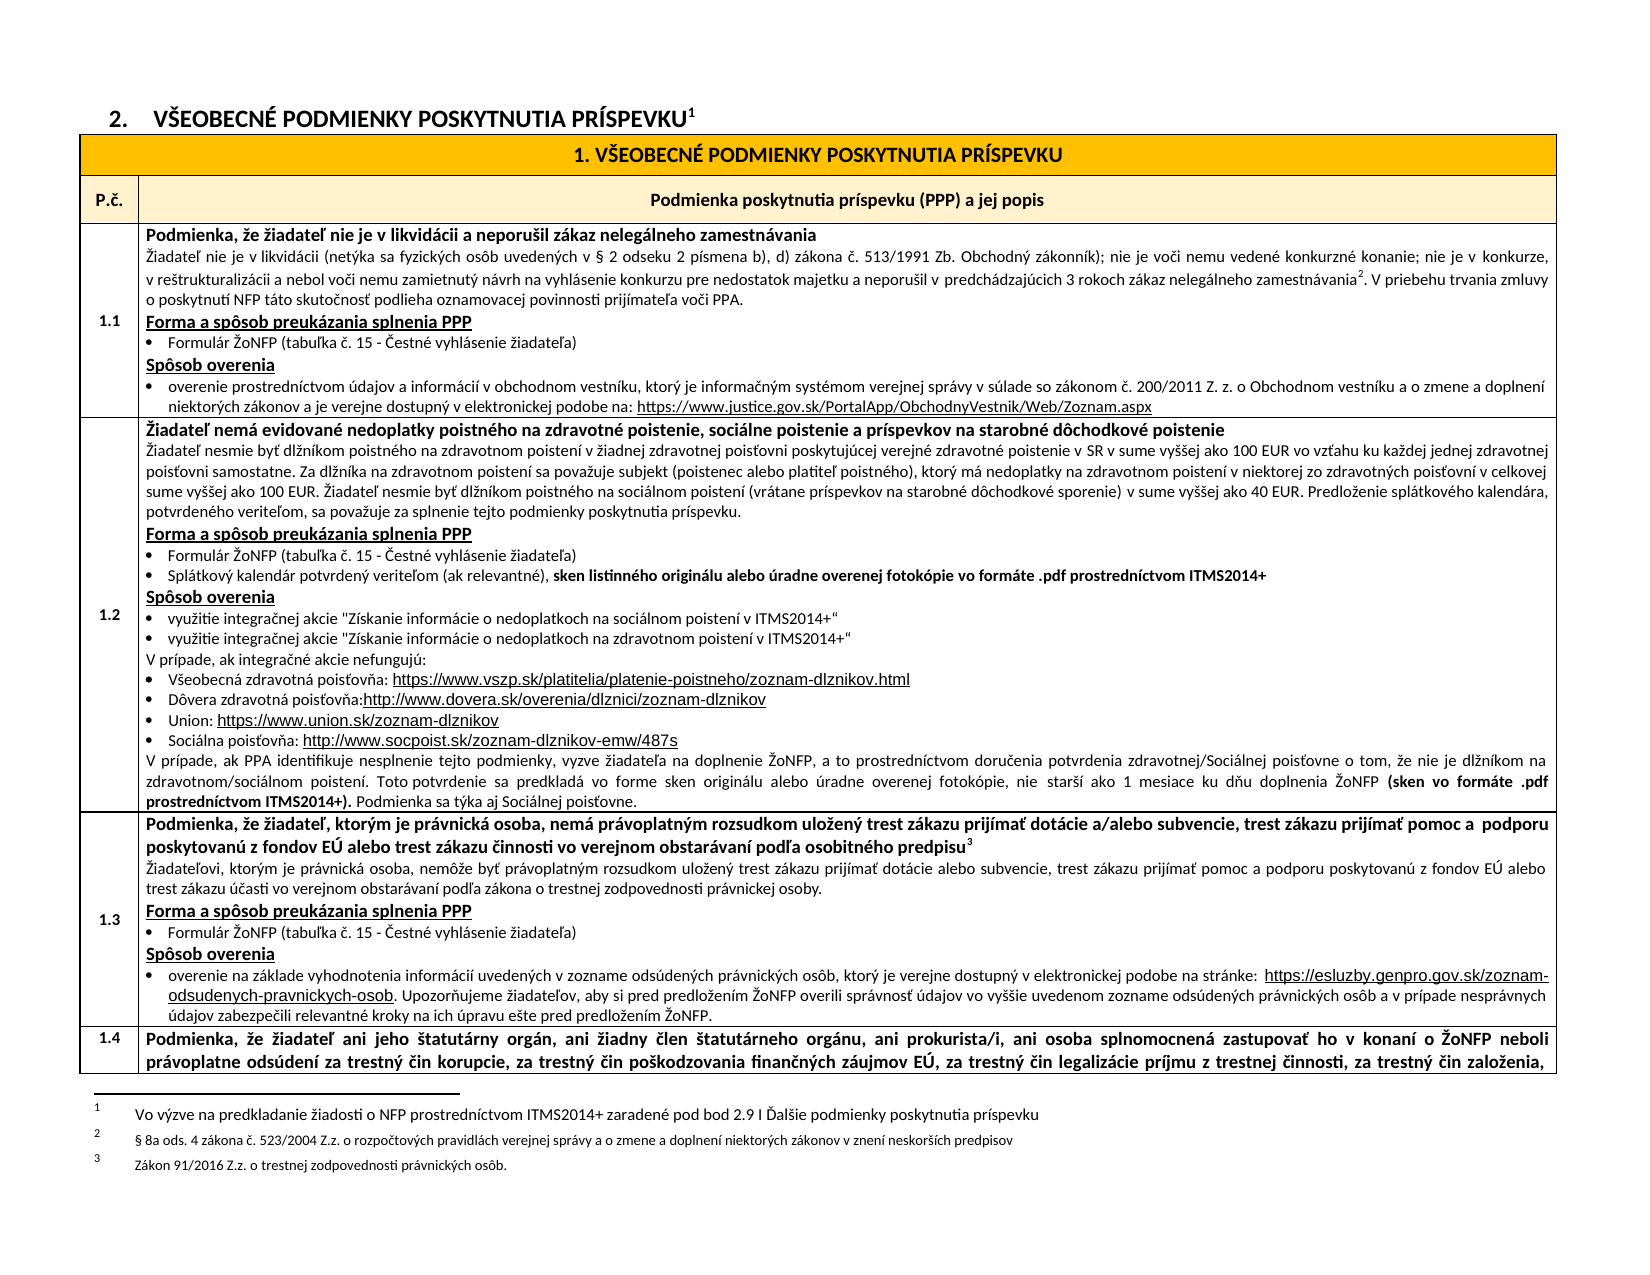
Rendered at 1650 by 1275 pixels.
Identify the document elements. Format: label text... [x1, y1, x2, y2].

table_cell P.č. [81, 176, 138, 222]
table_cell Žiadateľ nemá evidované nedoplatky poistného na zdravotné poistenie, sociálne poistenie a príspevkov na starobné dôchodkové poistenie Žiadateľ nesmie byť dlžníkom poistného na zdravotnom poistení v žiadnej zdravotnej poisťovni poskytujúcej verejné zdravotné poistenie v SR v sume vyššej ako 100 EUR vo vzťahu ku každej jednej zdravotnej poisťovni samostatne. Za dlžníka na zdravotnom poistení sa považuje subjekt (poistenec alebo platiteľ poistného), ktorý má nedoplatky na zdravotnom poistení v niektorej zo zdravotných poisťovní v celkovej sume vyššej ako 100 EUR. Žiadateľ nesmie byť dlžníkom poistného na sociálnom poistení (vrátane príspevkov na starobné dôchodkové sporenie) v sume vyššej ako 40 EUR. Predloženie splátkového kalendára, potvrdeného veriteľom, sa považuje za splnenie tejto podmienky poskytnutia príspevku. Forma a spôsob preukázania splnenia PPP Formulár ŽoNFP (tabuľka č. 15 - Čestné vyhlásenie žiadateľa) Splátkový kalendár potvrdený veriteľom (ak relevantné), sken listinného originálu alebo úradne overenej fotokópie vo formáte .pdf prostredníctvom ITMS2014+ Spôsob overenia využitie integračnej akcie "Získanie informácie o nedoplatkoch na sociálnom poistení v ITMS2014+“ využitie integračnej akcie "Získanie informácie o nedoplatkoch na zdravotnom poistení v ITMS2014+“ V prípade, ak integračné akcie nefungujú: Všeobecná zdravotná poisťovňa: https://www.vszp.sk/platitelia/platenie-poistneho/zoznam-dlznikov.html Dôvera zdravotná poisťovňa:http://www.dovera.sk/overenia/dlznici/zoznam-dlznikov Union: https://www.union.sk/zoznam-dlznikov Sociálna poisťovňa: http://www.socpoist.sk/zoznam-dlznikov-emw/487s V prípade, ak PPA identifikuje nesplnenie tejto podmienky, vyzve žiadateľa na doplnenie ŽoNFP, a to prostredníctvom doručenia potvrdenia zdravotnej/Sociálnej poisťovne o tom, že nie je dlžníkom na zdravotnom/sociálnom poistení. Toto potvrdenie sa predkladá vo forme sken originálu alebo úradne overenej fotokópie, nie starší ako 1 mesiace ku dňu doplnenia ŽoNFP (sken vo formáte .pdf prostredníctvom ITMS2014+). Podmienka sa týka aj Sociálnej poisťovne. [139, 418, 1556, 811]
table_cell 1.1 [81, 224, 138, 417]
table_cell Podmienka, že žiadateľ nie je v likvidácii a neporušil zákaz nelegálneho zamestnávania Žiadateľ nie je v likvidácii (netýka sa fyzických osôb uvedených v § 2 odseku 2 písmena b), d) zákona č. 513/1991 Zb. Obchodný zákonník); nie je voči nemu vedené konkurzné konanie; nie je v konkurze, v reštrukturalizácii a nebol voči nemu zamietnutý návrh na vyhlásenie konkurzu pre nedostatok majetku a neporušil v predchádzajúcich 3 rokoch zákaz nelegálneho zamestnávania. V priebehu trvania zmluvy o poskytnutí NFP táto skutočnosť podlieha oznamovacej povinnosti prijímateľa voči PPA. Forma a spôsob preukázania splnenia PPP Formulár ŽoNFP (tabuľka č. 15 - Čestné vyhlásenie žiadateľa) Spôsob overenia overenie prostredníctvom údajov a informácií v obchodnom vestníku, ktorý je informačným systémom verejnej správy v súlade so zákonom č. 200/2011 Z. z. o Obchodnom vestníku a o zmene a doplnení niektorých zákonov a je verejne dostupný v elektronickej podobe na: https://www.justice.gov.sk/PortalApp/ObchodnyVestnik/Web/Zoznam.aspx [139, 224, 1556, 417]
table_header 1. VŠEOBECNÉ PODMIENKY POSKYTNUTIA PRÍSPEVKU [81, 135, 1556, 175]
table_cell 1.3 [81, 813, 138, 1026]
table_cell Podmienka poskytnutia príspevku (PPP) a jej popis [139, 176, 1556, 222]
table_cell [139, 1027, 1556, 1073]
subtitle VŠEOBECNÉ PODMIENKY POSKYTNUTIA PRÍSPEVKU [109, 103, 1556, 134]
table_cell 1.2 [81, 418, 138, 811]
table_cell 1.4 [81, 1027, 138, 1073]
table_cell Podmienka, že žiadateľ, ktorým je právnická osoba, nemá právoplatným rozsudkom uložený trest zákazu prijímať dotácie a/alebo subvencie, trest zákazu prijímať pomoc a podporu poskytovanú z fondov EÚ alebo trest zákazu činnosti vo verejnom obstarávaní podľa osobitného predpisu Žiadateľovi, ktorým je právnická osoba, nemôže byť právoplatným rozsudkom uložený trest zákazu prijímať dotácie alebo subvencie, trest zákazu prijímať pomoc a podporu poskytovanú z fondov EÚ alebo trest zákazu účasti vo verejnom obstarávaní podľa zákona o trestnej zodpovednosti právnickej osoby. Forma a spôsob preukázania splnenia PPP Formulár ŽoNFP (tabuľka č. 15 - Čestné vyhlásenie žiadateľa) Spôsob overenia overenie na základe vyhodnotenia informácií uvedených v zozname odsúdených právnických osôb, ktorý je verejne dostupný v elektronickej podobe na stránke: https://esluzby.genpro.gov.sk/zoznam-odsudenych-pravnickych-osob. Upozorňujeme žiadateľov, aby si pred predložením ŽoNFP overili správnosť údajov vo vyššie uvedenom zozname odsúdených právnických osôb a v prípade nesprávnych údajov zabezpečili relevantné kroky na ich úpravu ešte pred predložením ŽoNFP. [139, 813, 1556, 1026]
